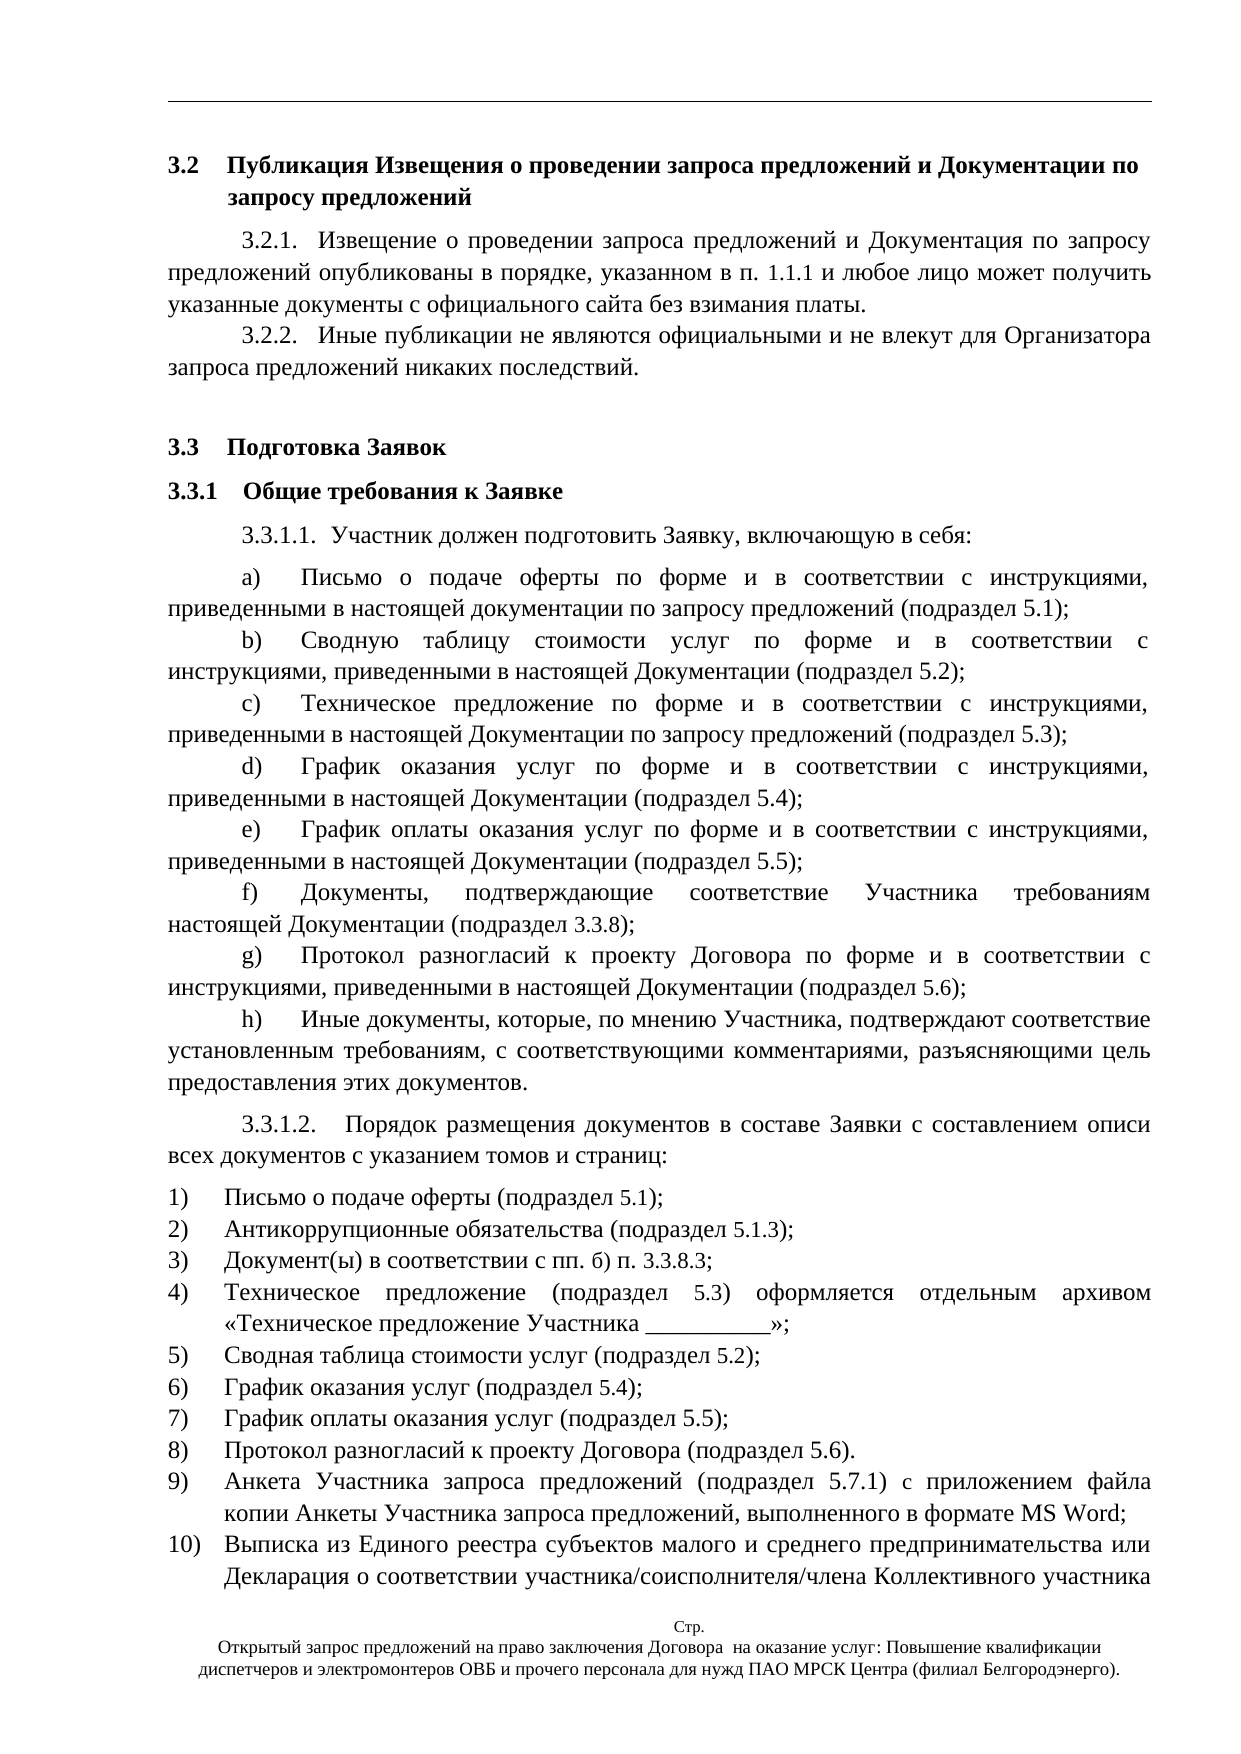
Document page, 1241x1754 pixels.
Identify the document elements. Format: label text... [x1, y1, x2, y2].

list Иные документы, которые, по мнению Участника, подтверждают соответствие установленным требованиям, с соответствующими комментариями, разъясняющими цель предоставления этих документов. [168, 1004, 1152, 1096]
list Анкета Участника запроса предложений (подраздел 5.7.1) с приложением файла копии Анкеты Участника запроса предложений, выполненного в формате MS Word; [168, 1466, 1152, 1527]
list Письмо о подаче оферты (подраздел 5.1); [168, 1182, 1152, 1211]
subtitle Общие требования к Заявке [168, 476, 1152, 504]
list График оплаты оказания услуг по форме и в соответствии с инструкциями, приведенными в настоящей Документации (подраздел 5.5); [168, 814, 1149, 874]
list Сводную таблицу стоимости услуг по форме и в соответствии с инструкциями, приведенными в настоящей Документации (подраздел 5.2); [168, 625, 1148, 685]
list Сводная таблица стоимости услуг (подраздел 5.2); [168, 1340, 1152, 1369]
list Документы, подтверждающие соответствие Участника требованиям настоящей Документации (подраздел 3.3.8); [168, 877, 1151, 938]
list Техническое предложение по форме и в соответствии с инструкциями, приведенными в настоящей Документации по запросу предложений (подраздел 5.3); [168, 688, 1148, 748]
list Техническое предложение (подраздел 5.3) оформляется отдельным архивом «Техническое предложение Участника __________»; [168, 1277, 1152, 1337]
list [168, 1529, 1152, 1590]
list Антикоррупционные обязательства (подраздел 5.1.3); [168, 1214, 1152, 1243]
list График оплаты оказания услуг (подраздел 5.5); [168, 1403, 1152, 1432]
list Документ(ы) в соответствии с пп. б) п. 3.3.8.3; [168, 1245, 1152, 1274]
list Протокол разногласий к проекту Договора по форме и в соответствии с инструкциями, приведенными в настоящей Документации (подраздел 5.6); [168, 941, 1151, 1001]
list Порядок размещения документов в составе Заявки с составлением описи всех документов с указанием томов и страниц: [168, 1109, 1152, 1169]
list График оказания услуг по форме и в соответствии с инструкциями, приведенными в настоящей Документации (подраздел 5.4); [168, 751, 1149, 811]
subtitle Публикация Извещения о проведении запроса предложений и Документации по запросу предложений [168, 150, 1152, 210]
list Протокол разногласий к проекту Договора (подраздел 5.6). [168, 1435, 1152, 1463]
list Письмо о подаче оферты по форме и в соответствии с инструкциями, приведенными в настоящей документации по запросу предложений (подраздел 5.1); [168, 562, 1148, 622]
subtitle Подготовка Заявок [168, 432, 1152, 460]
list Извещение о проведении запроса предложений и Документация по запросу предложений опубликованы в порядке, указанном в п. 1.1.1 и любое лицо может получить указанные документы с официального сайта без взимания платы. [168, 226, 1152, 317]
list Иные публикации не являются официальными и не влекут для Организатора запроса предложений никаких последствий. [168, 320, 1152, 381]
list График оказания услуг (подраздел 5.4); [168, 1372, 1152, 1400]
list Участник должен подготовить Заявку, включающую в себя: [168, 520, 1152, 548]
